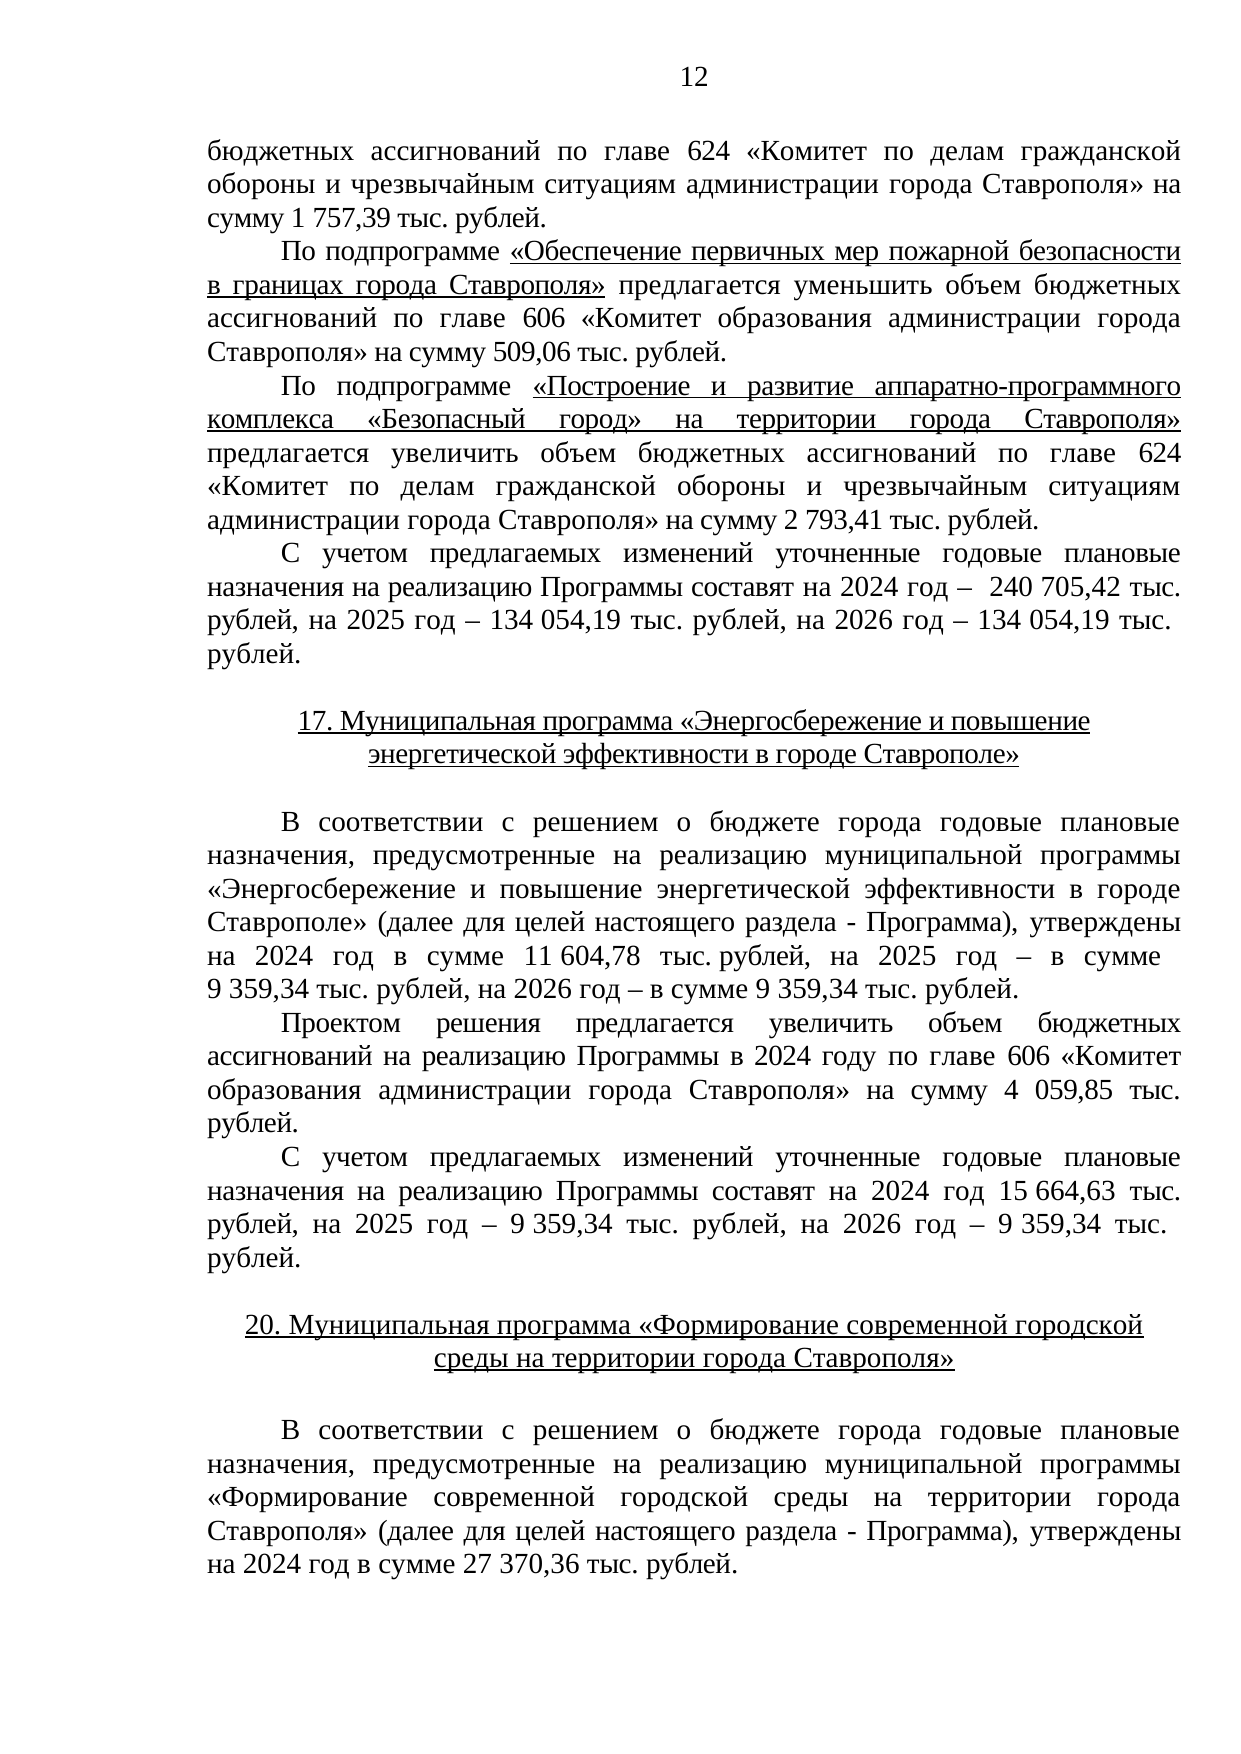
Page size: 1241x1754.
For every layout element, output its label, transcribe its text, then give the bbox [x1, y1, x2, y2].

text 20. Муниципальная программа «Формирование современной городской среды на территории города Ставрополя» [207, 1307, 1181, 1374]
text В соответствии с решением о бюджете города годовые плановые назначения, предусмотренные на реализацию муниципальной программы «Энергосбережение и повышение энергетической эффективности в городе Ставрополе» (далее для целей настоящего раздела - Программа), утверждены на 2024 год в сумме 11 604,78 тыс. рублей, на 2025 год – в сумме 9 359,34 тыс. рублей, на 2026 год – в сумме 9 359,34 тыс. рублей. [207, 804, 1181, 1005]
text По подпрограмме «Построение и развитие аппаратно-программного комплекса «Безопасный город» на территории города Ставрополя» предлагается увеличить объем бюджетных ассигнований по главе 624 «Комитет по делам гражданской обороны и чрезвычайным ситуациям администрации города Ставрополя» на сумму 2 793,41 тыс. рублей. [207, 368, 1181, 430]
text 17. Муниципальная программа «Энергосбережение и повышение энергетической эффективности в городе Ставрополе» [207, 703, 1181, 770]
text Проектом решения предлагается увеличить объем бюджетных ассигнований на реализацию Программы в 2024 году по главе 606 «Комитет образования администрации города Ставрополя» на сумму 4 059,85 тыс. рублей. [207, 1005, 1181, 1139]
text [207, 133, 1181, 233]
text В соответствии с решением о бюджете города годовые плановые назначения, предусмотренные на реализацию муниципальной программы «Формирование современной городской среды на территории города Ставрополя» (далее для целей настоящего раздела - Программа), утверждены на 2024 год в сумме 27 370,36 тыс. рублей. [207, 1412, 1181, 1580]
text С учетом предлагаемых изменений уточненные годовые плановые назначения на реализацию Программы составят на 2024 год 15 664,63 тыс. рублей, на 2025 год – 9 359,34 тыс. рублей, на 2026 год – 9 359,34 тыс. рублей. [207, 1139, 1181, 1273]
text По подпрограмме «Построение и развитие аппаратно-программного комплекса «Безопасный город» на территории города Ставрополя» предлагается увеличить объем бюджетных ассигнований по главе 624 «Комитет по делам гражданской обороны и чрезвычайным ситуациям администрации города Ставрополя» на сумму 2 793,41 тыс. рублей. [207, 432, 1181, 535]
text С учетом предлагаемых изменений уточненные годовые плановые назначения на реализацию Программы составят на 2024 год – 240 705,42 тыс. рублей, на 2025 год – 134 054,19 тыс. рублей, на 2026 год – 134 054,19 тыс. рублей. [207, 535, 1181, 669]
text По подпрограмме «Обеспечение первичных мер пожарной безопасности в границах города Ставрополя» предлагается уменьшить объем бюджетных ассигнований по главе 606 «Комитет образования администрации города Ставрополя» на сумму 509,06 тыс. рублей. [207, 233, 1181, 368]
